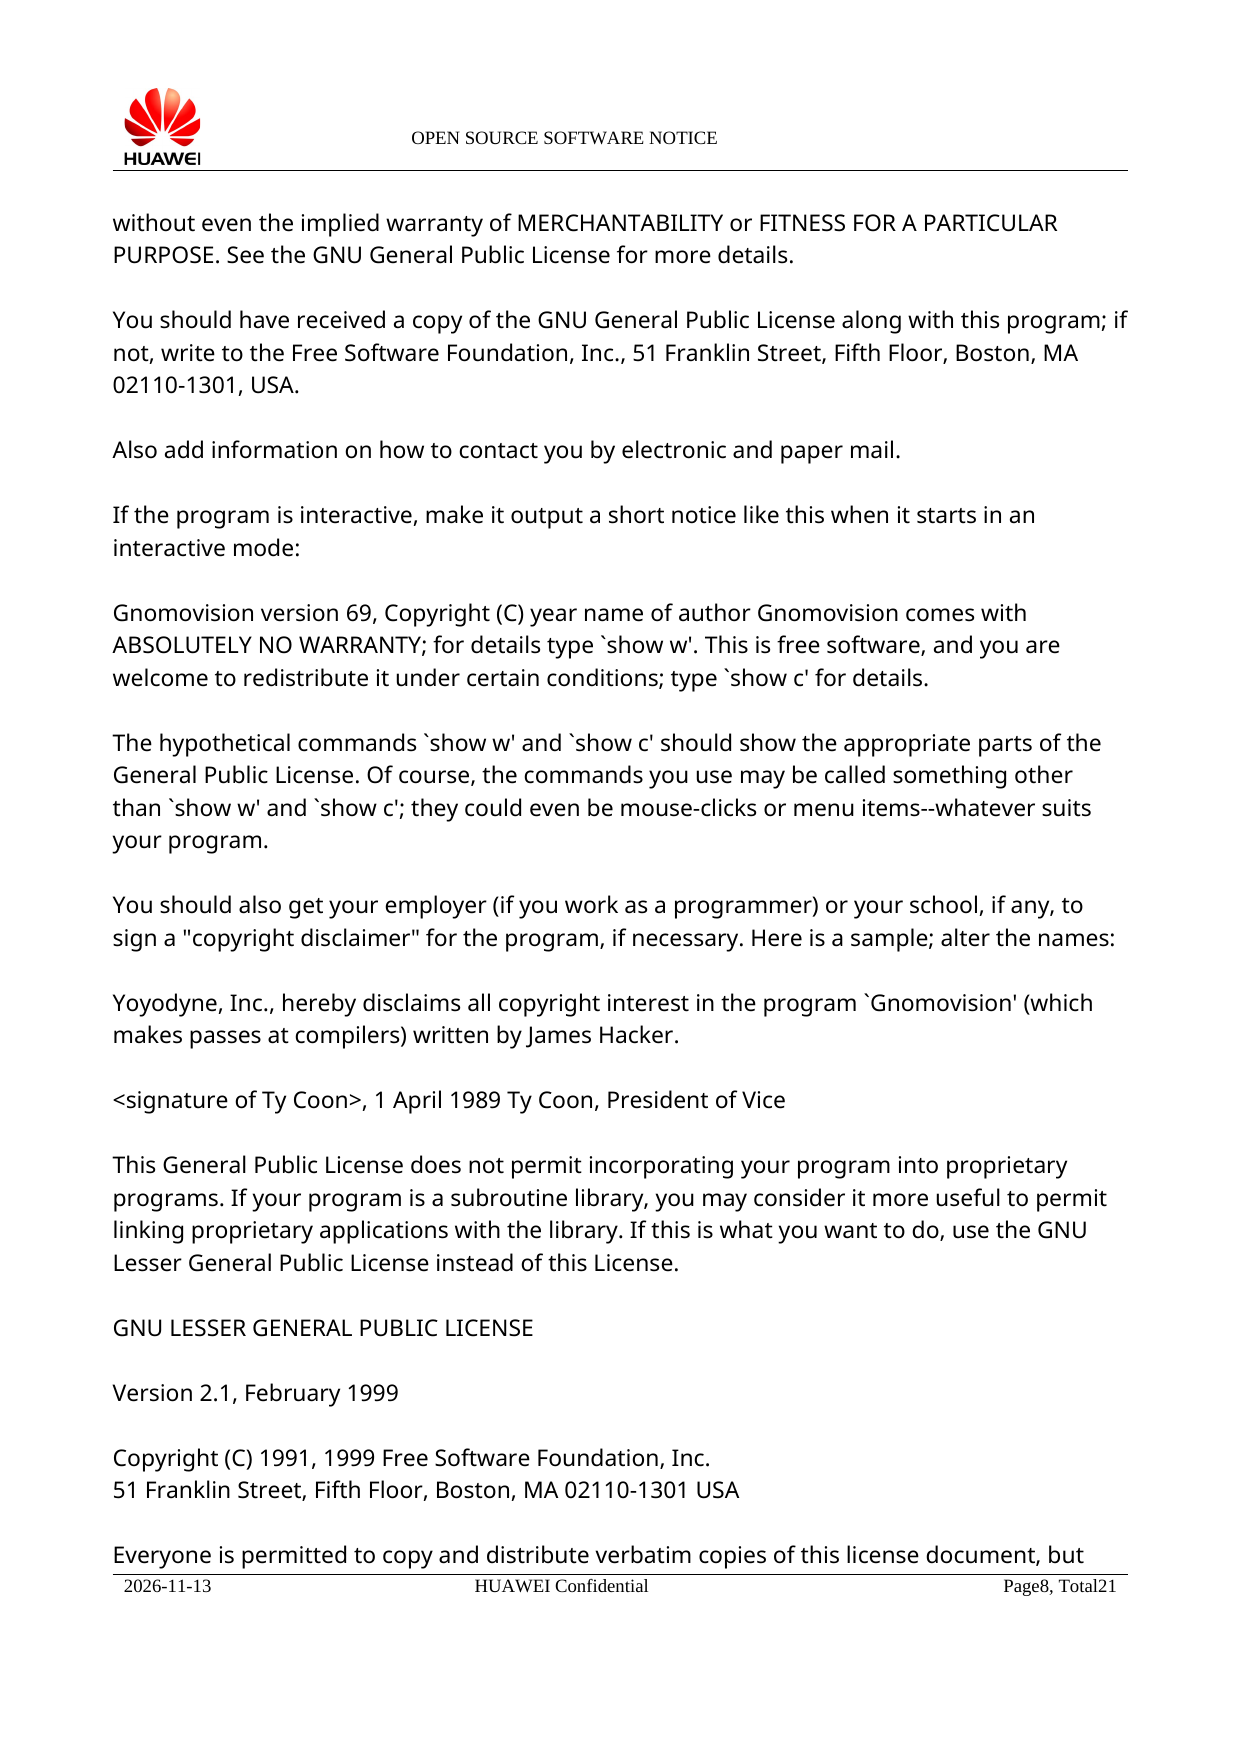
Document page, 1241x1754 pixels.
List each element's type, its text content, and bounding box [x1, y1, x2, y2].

text You should have received a copy of the GNU General Public License along with this program; if not, write to the Free Software Foundation, Inc., 51 Franklin Street, Fifth Floor, Boston, MA 02110-1301, USA. [112, 304, 1128, 401]
text The hypothetical commands `show w' and `show c' should show the appropriate parts of the General Public License. Of course, the commands you use may be called something other than `show w' and `show c'; they could even be mouse-clicks or menu items--whatever suits your program. [112, 726, 1128, 856]
text <signature of Ty Coon>, 1 April 1989 Ty Coon, President of Vice [112, 1084, 1128, 1116]
text Everyone is permitted to copy and distribute verbatim copies of this license document, but changing it is not allowed. [112, 1539, 1128, 1571]
text Also add information on how to contact you by electronic and paper mail. [112, 434, 1128, 466]
text You should also get your employer (if you work as a programmer) or your school, if any, to sign a "copyright disclaimer" for the program, if necessary. Here is a sample; alter the names: [112, 889, 1128, 954]
text 51 Franklin Street, Fifth Floor, Boston, MA 02110-1301 USA [112, 1474, 1128, 1506]
text Version 2.1, February 1999 [112, 1376, 1128, 1409]
text Gnomovision version 69, Copyright (C) year name of author Gnomovision comes with ABSOLUTELY NO WARRANTY; for details type `show w'. This is free software, and you are welcome to redistribute it under certain conditions; type `show c' for details. [112, 596, 1128, 694]
text If the program is interactive, make it output a short notice like this when it starts in an interactive mode: [112, 499, 1128, 564]
text GNU LESSER GENERAL PUBLIC LICENSE [112, 1311, 1128, 1344]
text This General Public License does not permit incorporating your program into proprietary programs. If your program is a subroutine library, you may consider it more useful to permit linking proprietary applications with the library. If this is what you want to do, use the GNU Lesser General Public License instead of this License. [112, 1149, 1128, 1279]
text Yoyodyne, Inc., hereby disclaims all copyright interest in the program `Gnomovision' (which makes passes at compilers) written by James Hacker. [112, 986, 1128, 1051]
picture [124, 88, 201, 165]
text Copyright (C) 1991, 1999 Free Software Foundation, Inc. [112, 1441, 1128, 1474]
